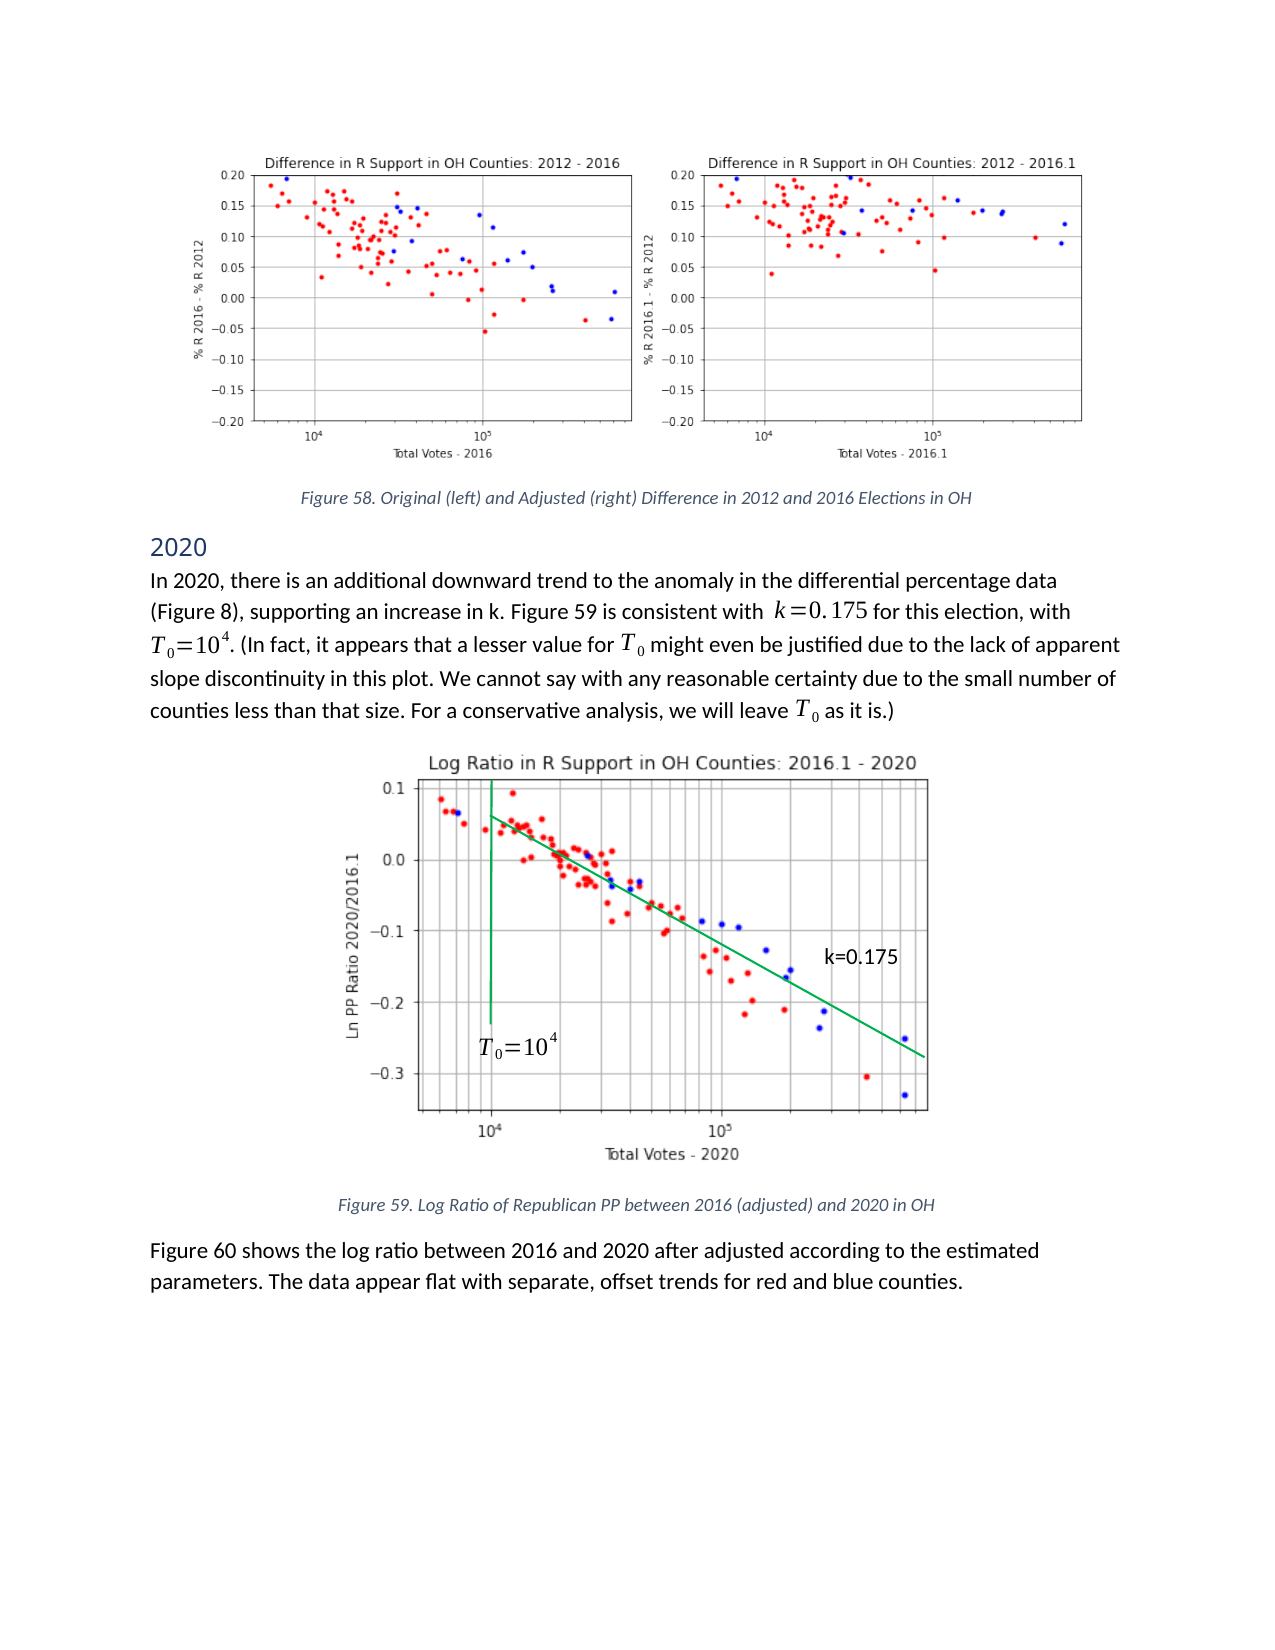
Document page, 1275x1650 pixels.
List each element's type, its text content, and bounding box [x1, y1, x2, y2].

text Figure 60 shows the log ratio between 2016 and 2020 after adjusted according to the estimated parameters. The data appear flat with separate, offset trends for red and blue counties. [150, 1237, 1125, 1295]
picture [337, 744, 938, 1174]
picture [187, 150, 1088, 468]
text In 2020, there is an additional downward trend to the anomaly in the differential percentage data (Figure 8), supporting an increase in k. Figure 59 is consistent with for this election, with . (In fact, it appears that a lesser value for might even be justified due to the lack of apparent slope discontinuity in this plot. We cannot say with any reasonable certainty due to the small number of counties less than that size. For a conservative analysis, we will leave as it is.) [150, 567, 1125, 726]
subtitle 2020 [150, 530, 1125, 564]
